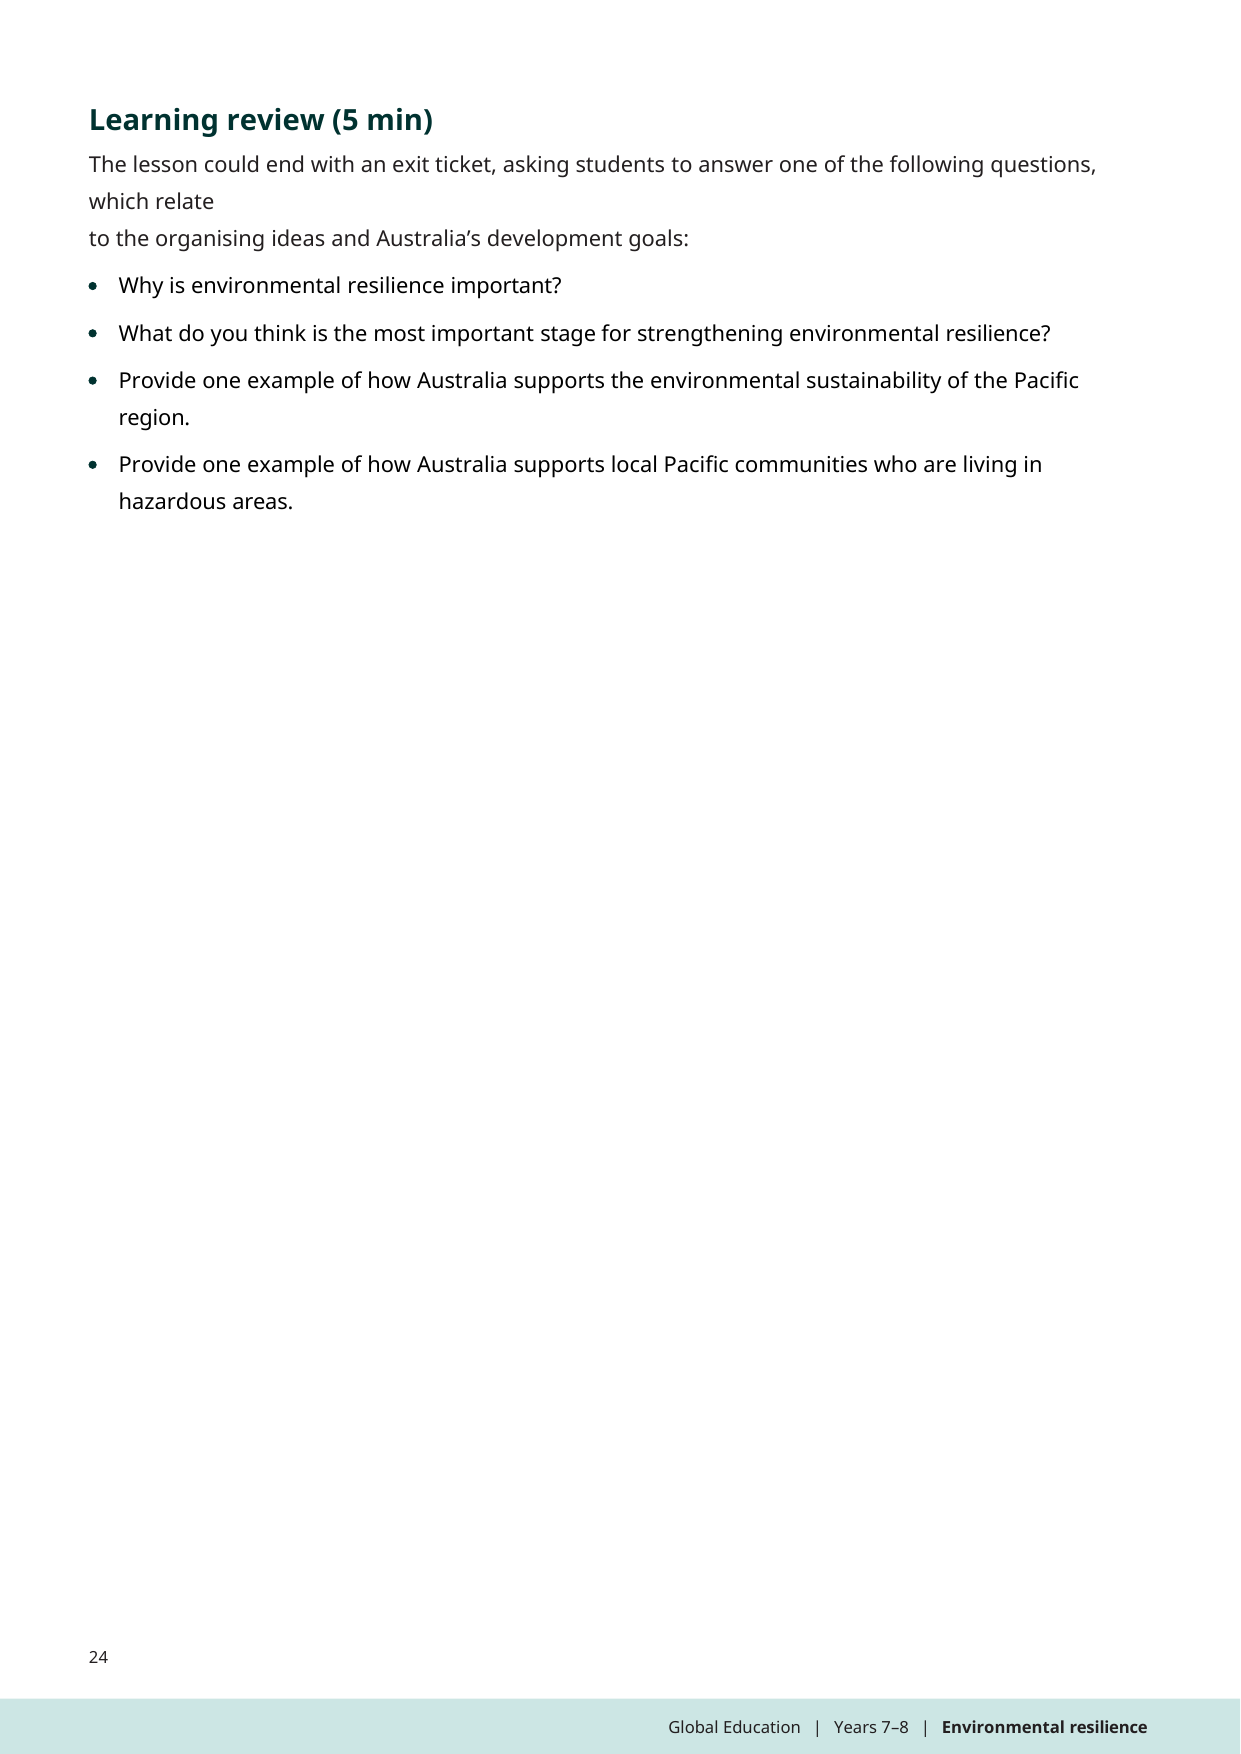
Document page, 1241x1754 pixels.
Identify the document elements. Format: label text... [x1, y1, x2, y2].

list Provide one example of how Australia supports the environmental sustainability of the Pacific region. [89, 365, 1152, 431]
subtitle Learning review (5 min) [89, 99, 1152, 139]
list Provide one example of how Australia supports local Pacific communities who are living in hazardous areas. [89, 449, 1152, 516]
list What do you think is the most important stage for strengthening environmental resilience? [89, 317, 1152, 347]
text The lesson could end with an exit ticket, asking students to answer one of the following questions, which relate to the organising ideas and Australia’s development goals: [89, 149, 1152, 253]
list Why is environmental resilience important? [89, 270, 1152, 300]
